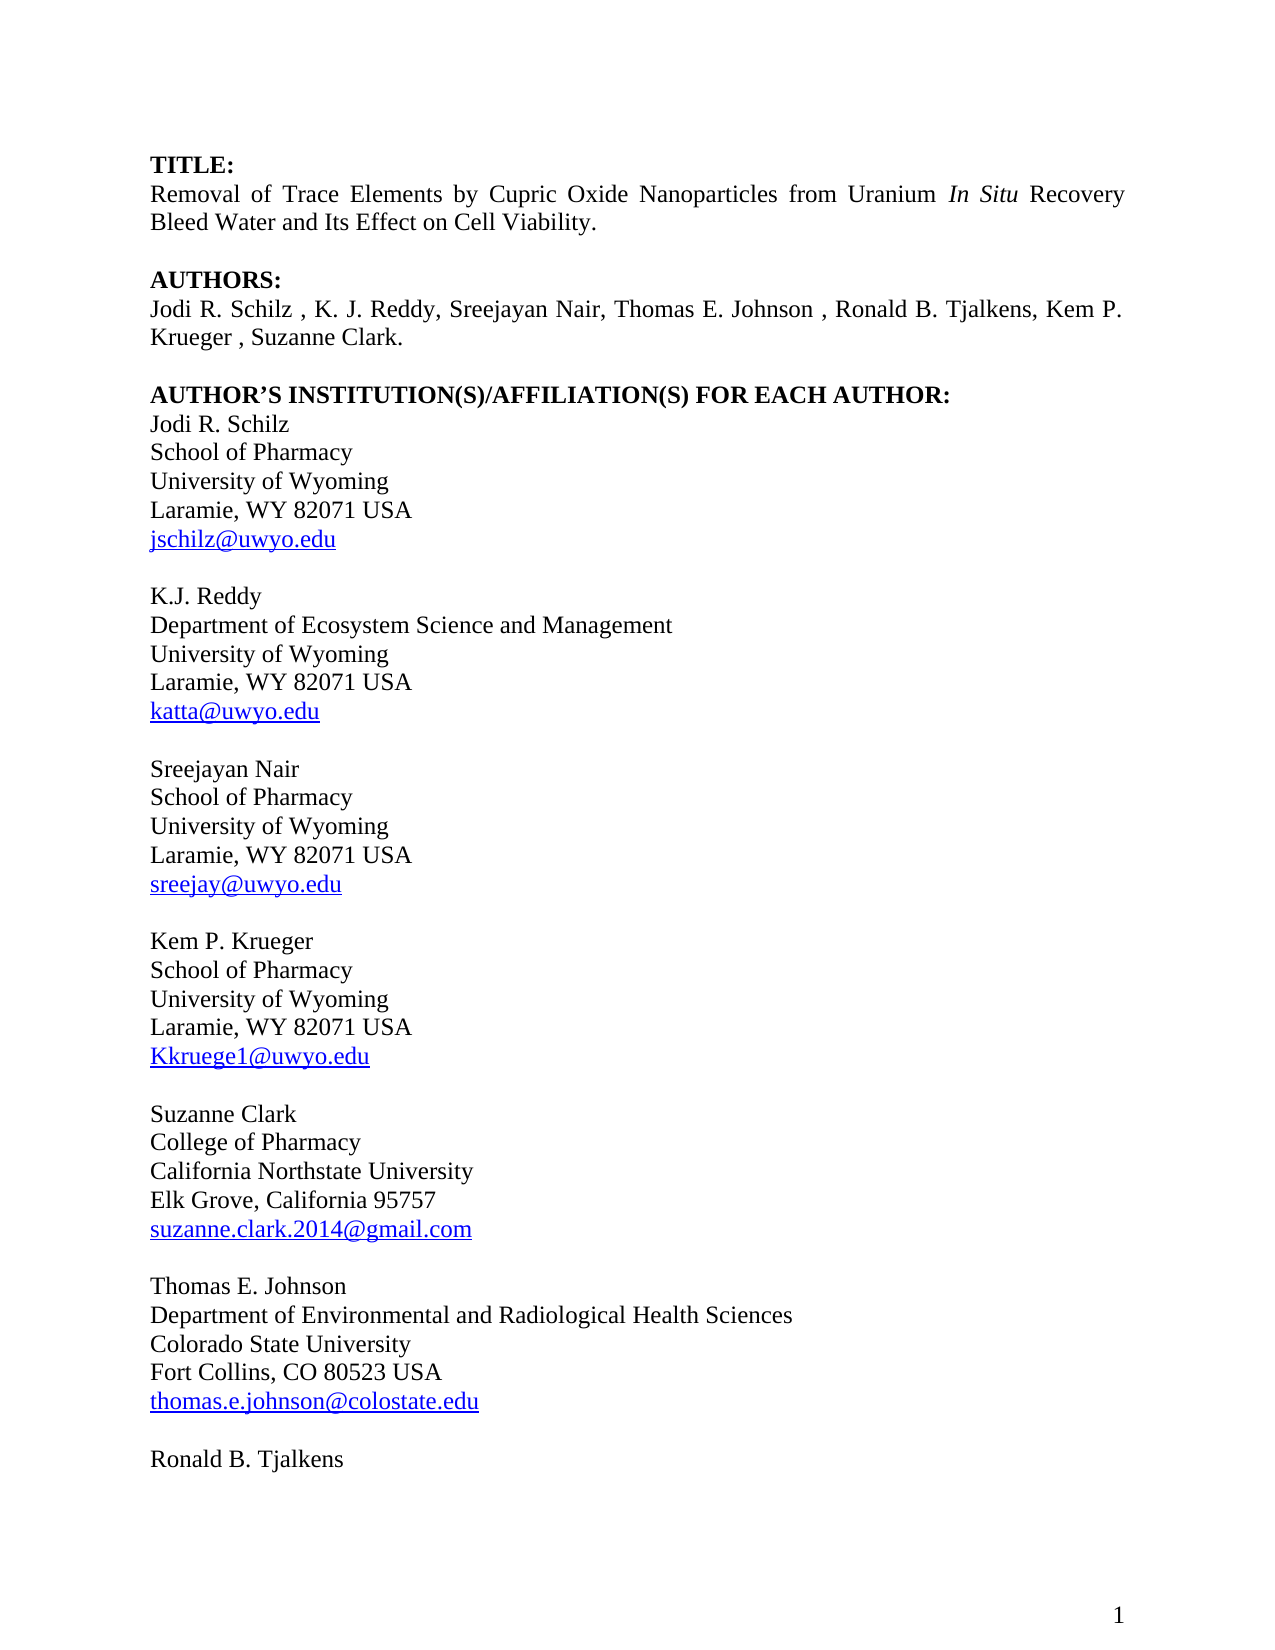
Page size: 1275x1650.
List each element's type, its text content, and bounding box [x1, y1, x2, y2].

title Removal of Trace Elements by Cupric Oxide Nanoparticles from Uranium In Situ Recovery Bleed Water and Its Effect on Cell Viability. [150, 179, 1125, 236]
text Colorado State University [150, 1329, 1125, 1357]
text AUTHOR’S INSTITUTION(S)/AFFILIATION(S) FOR EACH AUTHOR: [150, 380, 1125, 409]
text Ronald B. Tjalkens [150, 1444, 1125, 1472]
text University of Wyoming [150, 466, 1125, 495]
text Jodi R. Schilz , K. J. Reddy, Sreejayan Nair, Thomas E. Johnson , Ronald B. Tjalkens, Kem P. Krueger , Suzanne Clark. [150, 294, 1125, 351]
text katta@uwyo.edu [150, 696, 1125, 725]
text Kem P. Krueger [150, 926, 1125, 955]
text Jodi R. Schilz [150, 409, 1125, 437]
text Laramie, WY 82071 USA [150, 495, 1125, 524]
text Laramie, WY 82071 USA [150, 840, 1125, 869]
text sreejay@uwyo.edu [150, 869, 1125, 897]
text School of Pharmacy [150, 437, 1125, 466]
text University of Wyoming [150, 984, 1125, 1012]
text Thomas E. Johnson [150, 1271, 1125, 1300]
text Sreejayan Nair [150, 754, 1125, 782]
text California Northstate University [150, 1156, 1125, 1185]
text suzanne.clark.2014@gmail.com [150, 1214, 1125, 1242]
text Laramie, WY 82071 USA [150, 1012, 1125, 1041]
text Elk Grove, California 95757 [150, 1185, 1125, 1214]
text AUTHORS: [150, 265, 1125, 294]
text jschilz@uwyo.edu [150, 524, 1125, 552]
text School of Pharmacy [150, 782, 1125, 811]
text School of Pharmacy [150, 955, 1125, 984]
text Fort Collins, CO 80523 USA [150, 1357, 1125, 1386]
text thomas.e.johnson@colostate.edu [150, 1386, 1125, 1415]
text Kkruege1@uwyo.edu [150, 1041, 1125, 1070]
text University of Wyoming [150, 639, 1125, 667]
text University of Wyoming [150, 811, 1125, 840]
text Laramie, WY 82071 USA [150, 667, 1125, 696]
text K.J. Reddy [150, 581, 1125, 610]
text Suzanne Clark [150, 1099, 1125, 1127]
text College of Pharmacy [150, 1127, 1125, 1156]
text Department of Ecosystem Science and Management [150, 610, 1125, 639]
title TITLE: [150, 150, 1125, 179]
text Department of Environmental and Radiological Health Sciences [150, 1300, 1125, 1329]
